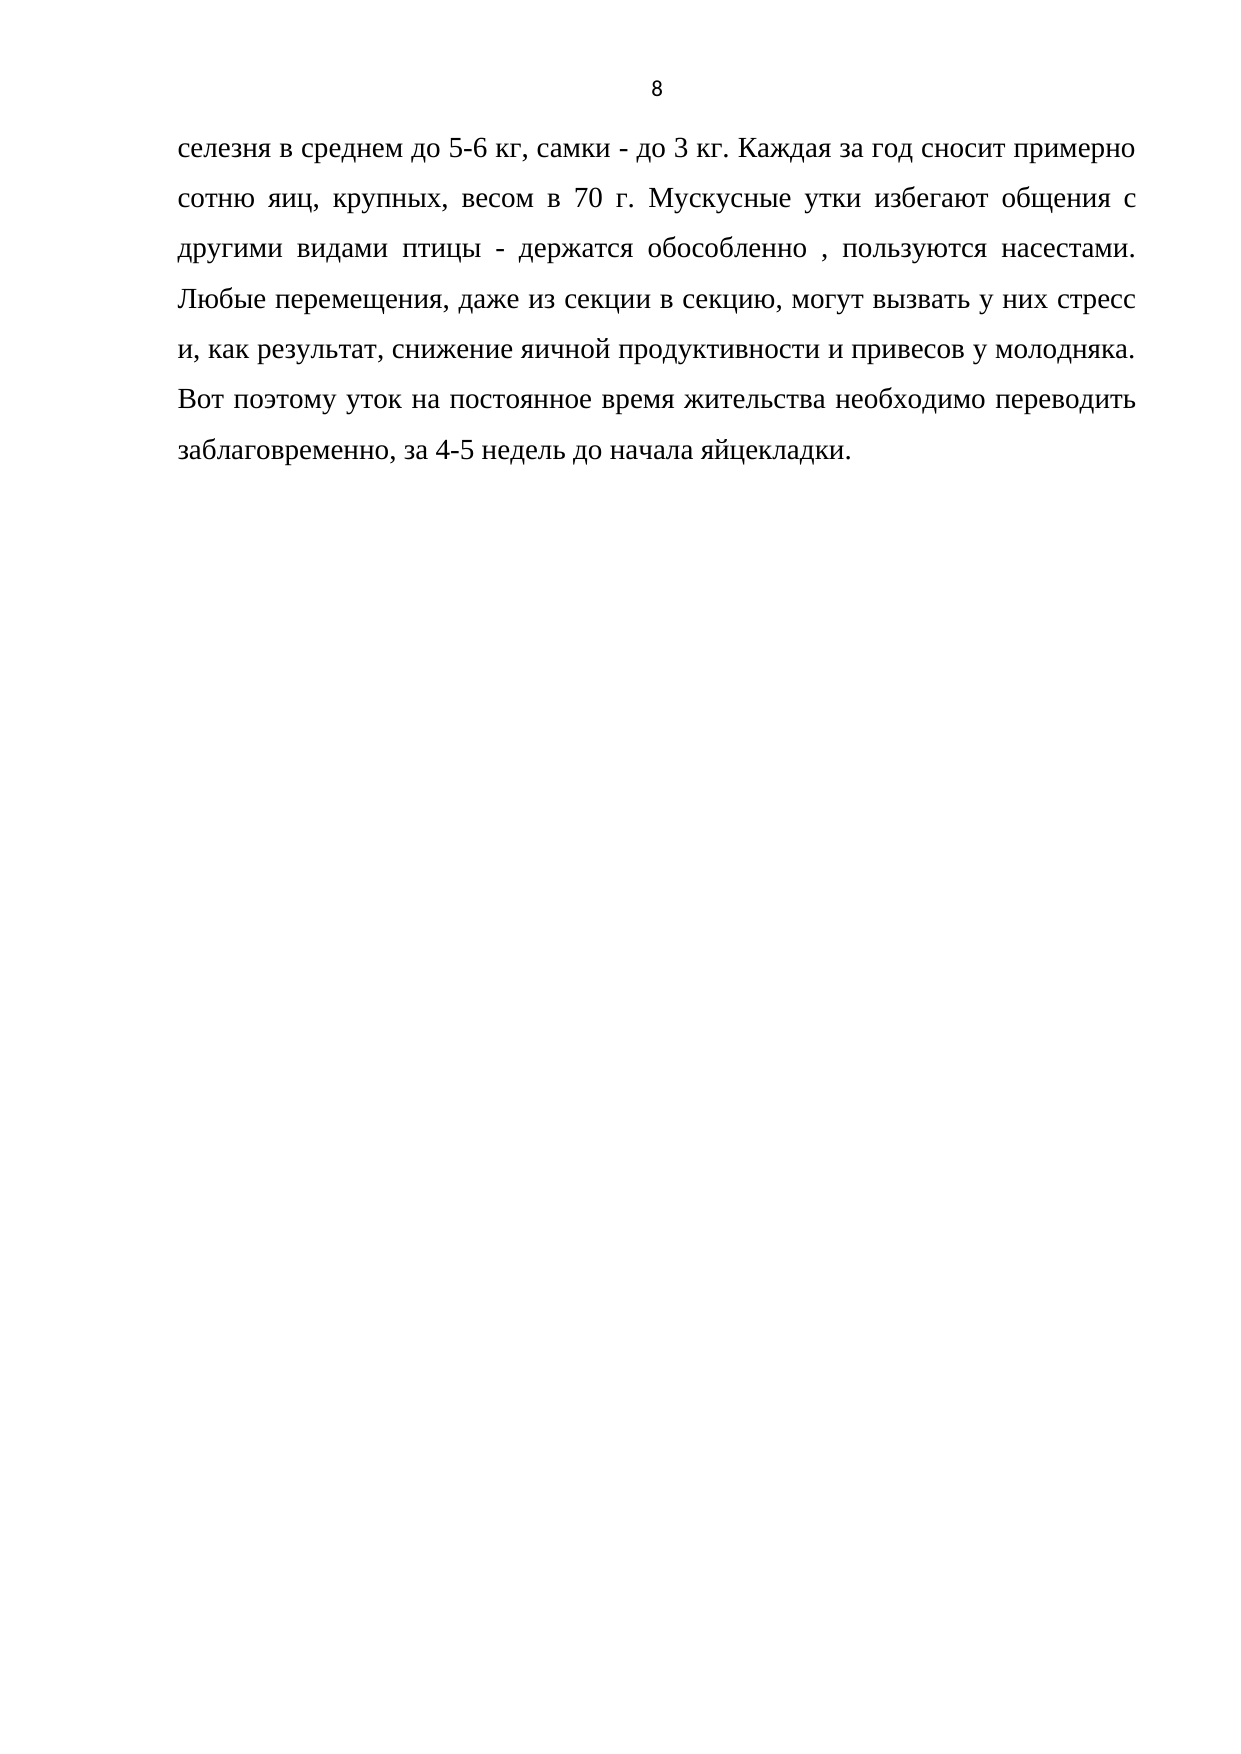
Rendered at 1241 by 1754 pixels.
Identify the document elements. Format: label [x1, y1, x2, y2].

text [177, 130, 1137, 465]
